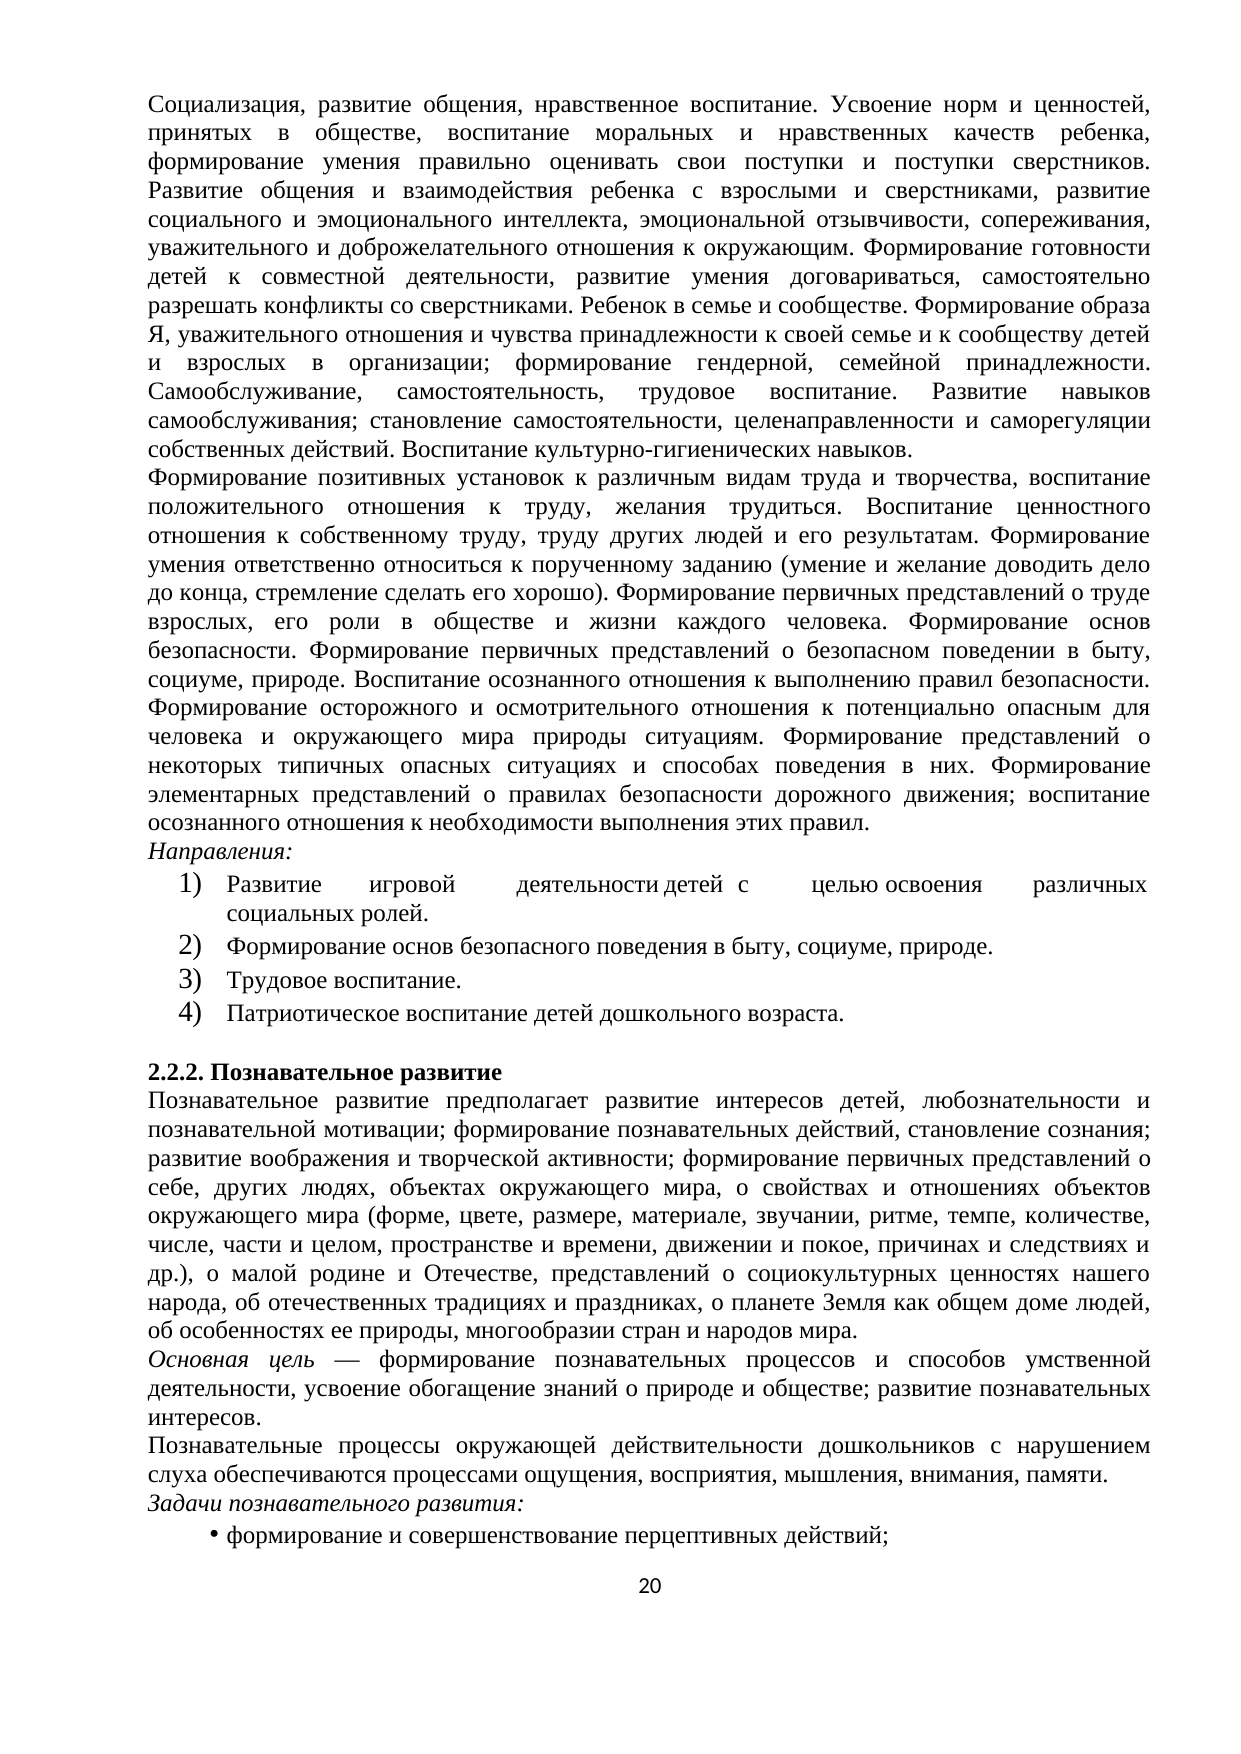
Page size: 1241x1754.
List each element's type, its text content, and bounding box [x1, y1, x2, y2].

text Социализация, развитие общения, нравственное воспитание. Усвоение норм и ценностей, принятых в обществе, воспитание моральных и нравственных качеств ребенка, формирование умения правильно оценивать свои поступки и поступки сверстников. Развитие общения и взаимодействия ребенка с взрослыми и сверстниками, развитие социального и эмоционального интеллекта, эмоциональной отзывчивости, сопереживания, уважительного и доброжелательного отношения к окружающим. Формирование готовности детей к совместной деятельности, развитие умения договариваться, самостоятельно разрешать конфликты со сверстниками. Ребенок в семье и сообществе. Формирование образа Я, уважительного отношения и чувства принадлежности к своей семье и к сообществу детей и взрослых в организации; формирование гендерной, семейной принадлежности. Самообслуживание, самостоятельность, трудовое воспитание. Развитие навыков самообслуживания; становление самостоятельности, целенаправленности и саморегуляции собственных действий. Воспитание культурно-гигиенических навыков. [148, 89, 1152, 462]
list Развитие игровой деятельности детей с целью освоения различных социальных ролей. [178, 865, 1152, 927]
text Направления: [148, 836, 1152, 865]
text Познавательные процессы окружающей действительности дошкольников с нарушением слуха обеспечиваются процессами ощущения, восприятия, мышления, внимания, памяти. [148, 1430, 1152, 1488]
text Задачи познавательного развития: [148, 1488, 1152, 1517]
list Трудовое воспитание. [178, 961, 1152, 994]
text Основная цель — формирование познавательных процессов и способов умственной деятельности, усвоение обогащение знаний о природе и обществе; развитие познавательных интересов. [148, 1344, 1152, 1430]
list Формирование основ безопасного поведения в быту, социуме, природе. [178, 927, 1152, 961]
text Формирование позитивных установок к различным видам труда и творчества, воспитание положительного отношения к труду, желания трудиться. Воспитание ценностного отношения к собственному труду, труду других людей и его результатам. Формирование умения ответственно относиться к порученному заданию (умение и желание доводить дело до конца, стремление сделать его хорошо). Формирование первичных представлений о труде взрослых, его роли в обществе и жизни каждого человека. Формирование основ безопасности. Формирование первичных представлений о безопасном поведении в быту, социуме, природе. Воспитание осознанного отношения к выполнению правил безопасности. Формирование осторожного и осмотрительного отношения к потенциально опасным для человека и окружающего мира природы ситуациям. Формирование представлений о некоторых типичных опасных ситуациях и способах поведения в них. Формирование элементарных представлений о правилах безопасности дорожного движения; воспитание осознанного отношения к необходимости выполнения этих правил. [148, 462, 1152, 836]
text Познавательное развитие предполагает развитие интересов детей, любознательности и познавательной мотивации; формирование познавательных действий, становление сознания; развитие воображения и творческой активности; формирование первичных представлений о себе, других людях, объектах окружающего мира, о свойствах и отношениях объектов окружающего мира (форме, цвете, размере, материале, звучании, ритме, темпе, количестве, числе, части и целом, пространстве и времени, движении и покое, причинах и следствиях и др.), о малой родине и Отечестве, представлений о социокультурных ценностях нашего народа, об отечественных традициях и праздниках, о планете Земля как общем доме людей, об особенностях ее природы, многообразии стран и народов мира. [148, 1085, 1152, 1344]
list Патриотическое воспитание детей дошкольного возраста. [178, 994, 1152, 1028]
text 2.2.2. Познавательное развитие [148, 1057, 1152, 1085]
list формирование и совершенствование перцептивных действий; [209, 1517, 1152, 1550]
